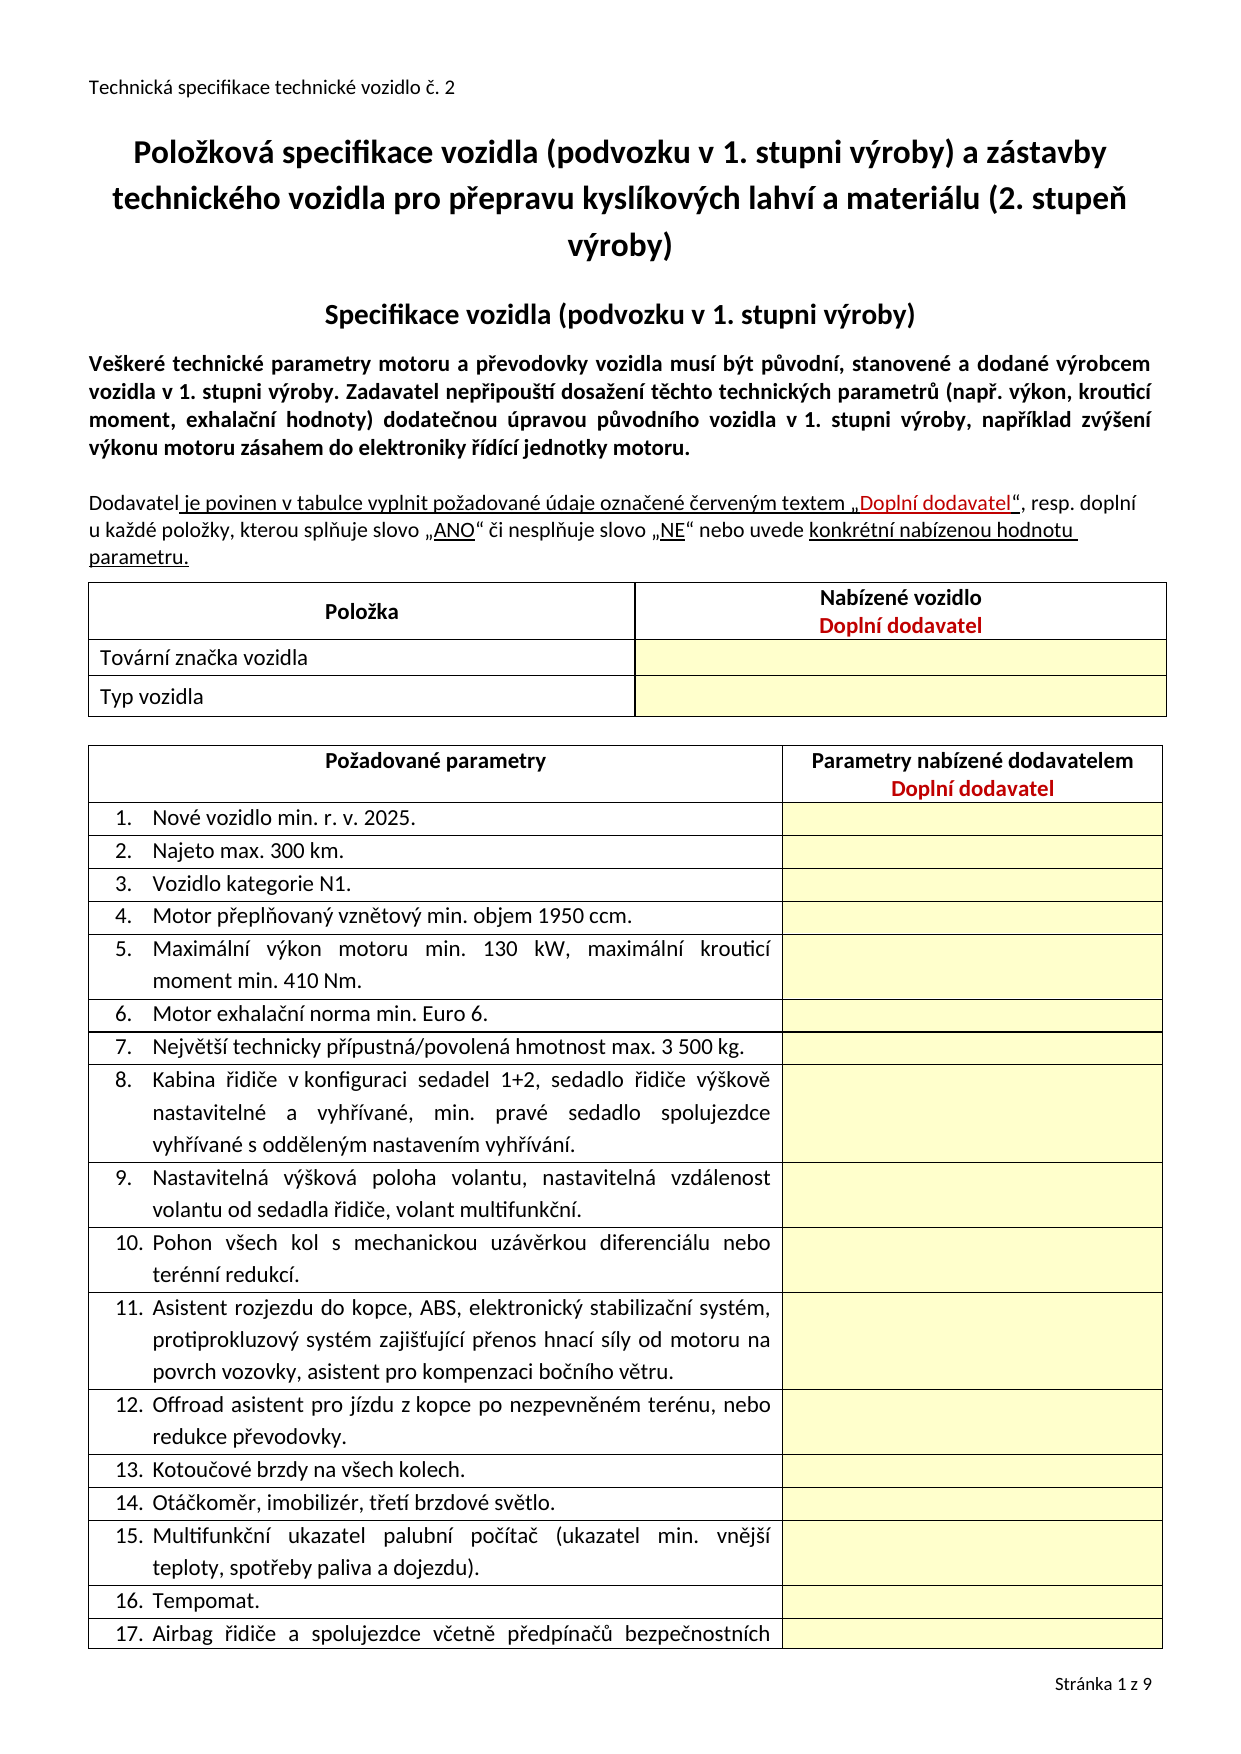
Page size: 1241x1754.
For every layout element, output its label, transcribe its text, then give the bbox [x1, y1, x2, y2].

table_cell Otáčkoměr, imobilizér, třetí brzdové světlo. [89, 1488, 782, 1520]
title Položková specifikace vozidla (podvozku v 1. stupni výroby) a zástavby technického vozidla pro přepravu kyslíkových lahví a materiálu (2. stupeň výroby) [89, 131, 1152, 265]
table_cell Kotoučové brzdy na všech kolech. [89, 1455, 782, 1487]
table_cell Offroad asistent pro jízdu z kopce po nezpevněném terénu, nebo redukce převodovky. [89, 1390, 782, 1454]
table_cell [783, 1521, 1162, 1585]
table_cell [783, 935, 1162, 998]
table_cell [783, 869, 1162, 901]
subtitle Specifikace vozidla (podvozku v 1. stupni výroby) [89, 296, 1152, 332]
table_cell Největší technicky přípustná/povolená hmotnost max. 3 500 kg. [89, 1033, 782, 1064]
table_cell Maximální výkon motoru min. 130 kW, maximální krouticí moment min. 410 Nm. [89, 935, 782, 998]
table_cell Typ vozidla [89, 676, 634, 716]
table_cell Pohon všech kol s mechanickou uzávěrkou diferenciálu nebo terénní redukcí. [89, 1228, 782, 1292]
table_cell Nové vozidlo min. r. v. 2025. [89, 803, 782, 835]
table_cell [783, 1619, 1162, 1648]
table_cell [783, 1293, 1162, 1389]
table_cell [783, 1390, 1162, 1454]
table_cell [783, 836, 1162, 868]
table_cell Motor přeplňovaný vznětový min. objem 1950 ccm. [89, 902, 782, 933]
table_cell [783, 1065, 1162, 1162]
table_cell Motor exhalační norma min. Euro 6. [89, 1000, 782, 1031]
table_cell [89, 1619, 782, 1648]
table_cell [783, 1163, 1162, 1227]
table_cell Nastavitelná výšková poloha volantu, nastavitelná vzdálenost volantu od sedadla řidiče, volant multifunkční. [89, 1163, 782, 1227]
table_cell Vozidlo kategorie N1. [89, 869, 782, 901]
table_cell Najeto max. 300 km. [89, 836, 782, 868]
table_cell [783, 1000, 1162, 1031]
table_cell Asistent rozjezdu do kopce, ABS, elektronický stabilizační systém, protiprokluzový systém zajišťující přenos hnací síly od motoru na povrch vozovky, asistent pro kompenzaci bočního větru. [89, 1293, 782, 1389]
table_cell Tempomat. [89, 1586, 782, 1618]
table_cell [636, 676, 1166, 716]
table_cell Tovární značka vozidla [89, 640, 634, 675]
table_cell [783, 1228, 1162, 1292]
table_cell Multifunkční ukazatel palubní počítač (ukazatel min. vnější teploty, spotřeby paliva a dojezdu). [89, 1521, 782, 1585]
table_header Položka [89, 583, 634, 639]
table_cell Kabina řidiče v konfiguraci sedadel 1+2, sedadlo řidiče výškově nastavitelné a vyhřívané, min. pravé sedadlo spolujezdce vyhřívané s odděleným nastavením vyhřívání. [89, 1065, 782, 1162]
table_cell [783, 1033, 1162, 1064]
table_cell [783, 1488, 1162, 1520]
table_cell [636, 640, 1166, 675]
table_header Nabízené vozidlo Doplní dodavatel [636, 583, 1166, 639]
table_header Parametry nabízené dodavatelem Doplní dodavatel [783, 746, 1162, 802]
table_cell [783, 1586, 1162, 1618]
text Dodavatel je povinen v tabulce vyplnit požadované údaje označené červeným textem „Doplní dodavatel“, resp. doplní u každé položky, kterou splňuje slovo „ANO“ či nesplňuje slovo „NE“ nebo uvede konkrétní nabízenou hodnotu parametru. [89, 489, 1152, 569]
table_header Požadované parametry [89, 746, 782, 802]
table_cell [783, 902, 1162, 933]
table_cell [783, 1455, 1162, 1487]
text Veškeré technické parametry motoru a převodovky vozidla musí být původní, stanovené a dodané výrobcem vozidla v 1. stupni výroby. Zadavatel nepřipouští dosažení těchto technických parametrů (např. výkon, krouticí moment, exhalační hodnoty) dodatečnou úpravou původního vozidla v 1. stupni výroby, například zvýšení výkonu motoru zásahem do elektroniky řídící jednotky motoru. [89, 349, 1152, 461]
table_cell [783, 803, 1162, 835]
